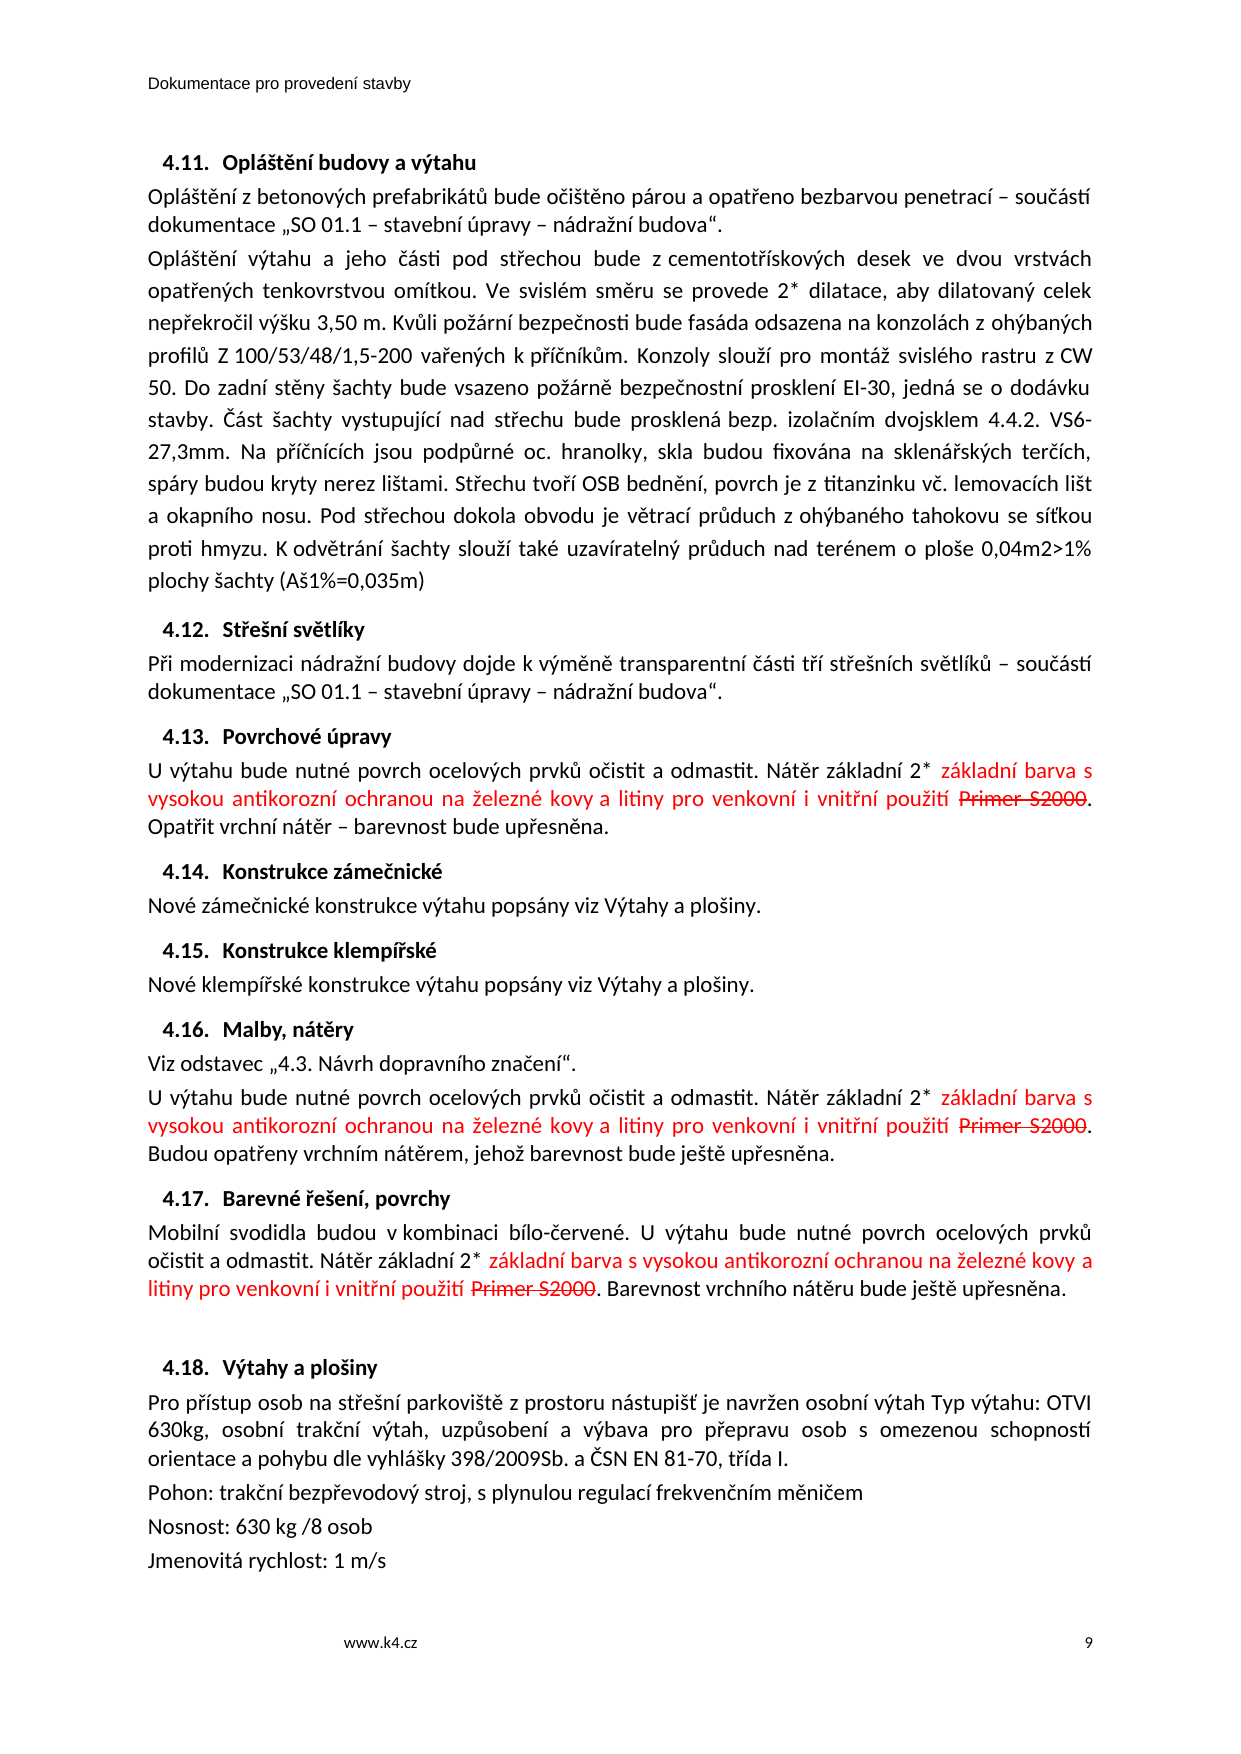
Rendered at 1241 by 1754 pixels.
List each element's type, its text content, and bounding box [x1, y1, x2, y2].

text Nosnost: 630 kg /8 osob [148, 1512, 1093, 1540]
subtitle Konstrukce zámečnické [162, 857, 1093, 885]
text Nové zámečnické konstrukce výtahu popsány viz Výtahy a plošiny. [148, 891, 1093, 919]
text Jmenovitá rychlost: 1 m/s [148, 1546, 1093, 1574]
subtitle Barevné řešení, povrchy [162, 1184, 1093, 1212]
text U výtahu bude nutné povrch ocelových prvků očistit a odmastit. Nátěr základní 2* základní barva s vysokou antikorozní ochranou na železné kovy a litiny pro venkovní i vnitřní použití Primer S2000. Budou opatřeny vrchním nátěrem, jehož barevnost bude ještě upřesněna. [148, 1083, 1093, 1167]
subtitle Výtahy a plošiny [162, 1353, 1093, 1381]
text Opláštění výtahu a jeho části pod střechou bude z cementotřískových desek ve dvou vrstvách opatřených tenkovrstvou omítkou. Ve svislém směru se provede 2* dilatace, aby dilatovaný celek nepřekročil výšku 3,50 m. Kvůli požární bezpečnosti bude fasáda odsazena na konzolách z ohýbaných profilů Z 100/53/48/1,5-200 vařených k příčníkům. Konzoly slouží pro montáž svislého rastru z CW 50. Do zadní stěny šachty bude vsazeno požárně bezpečnostní prosklení EI-30, jedná se o dodávku stavby. Část šachty vystupující nad střechu bude prosklená bezp. izolačním dvojsklem 4.4.2. VS6-27,3mm. Na příčnících jsou podpůrné oc. hranolky, skla budou fixována na sklenářských terčích, spáry budou kryty nerez lištami. Střechu tvoří OSB bednění, povrch je z titanzinku vč. lemovacích lišt a okapního nosu. Pod střechou dokola obvodu je větrací průduch z ohýbaného tahokovu se síťkou proti hmyzu. K odvětrání šachty slouží také uzavíratelný průduch nad terénem o ploše 0,04m2>1% plochy šachty (Aš1%=0,035m) [148, 244, 1093, 594]
text Pohon: trakční bezpřevodový stroj, s plynulou regulací frekvenčním měničem [148, 1478, 1093, 1506]
text Pro přístup osob na střešní parkoviště z prostoru nástupišť je navržen osobní výtah Typ výtahu: OTVI 630kg, osobní trakční výtah, uzpůsobení a výbava pro přepravu osob s omezenou schopností orientace a pohybu dle vyhlášky 398/2009Sb. a ČSN EN 81-70, třída I. [148, 1388, 1093, 1472]
subtitle Konstrukce klempířské [162, 936, 1093, 964]
text U výtahu bude nutné povrch ocelových prvků očistit a odmastit. Nátěr základní 2* základní barva s vysokou antikorozní ochranou na železné kovy a litiny pro venkovní i vnitřní použití Primer S2000. Opatřit vrchní nátěr – barevnost bude upřesněna. [148, 756, 1093, 840]
text Opláštění z betonových prefabrikátů bude očištěno párou a opatřeno bezbarvou penetrací – součástí dokumentace „SO 01.1 – stavební úpravy – nádražní budova“. [148, 182, 1093, 238]
text Při modernizaci nádražní budovy dojde k výměně transparentní části tří střešních světlíků – součástí dokumentace „SO 01.1 – stavební úpravy – nádražní budova“. [148, 649, 1093, 705]
subtitle Povrchové úpravy [162, 722, 1093, 750]
subtitle Střešní světlíky [162, 615, 1093, 643]
text Viz odstavec „4.3. Návrh dopravního značení“. [148, 1049, 1093, 1077]
text Mobilní svodidla budou v kombinaci bílo-červené. U výtahu bude nutné povrch ocelových prvků očistit a odmastit. Nátěr základní 2* základní barva s vysokou antikorozní ochranou na železné kovy a litiny pro venkovní i vnitřní použití Primer S2000. Barevnost vrchního nátěru bude ještě upřesněna. [148, 1218, 1093, 1302]
subtitle Opláštění budovy a výtahu [162, 148, 1093, 176]
text Nové klempířské konstrukce výtahu popsány viz Výtahy a plošiny. [148, 970, 1093, 998]
subtitle Malby, nátěry [162, 1015, 1093, 1043]
